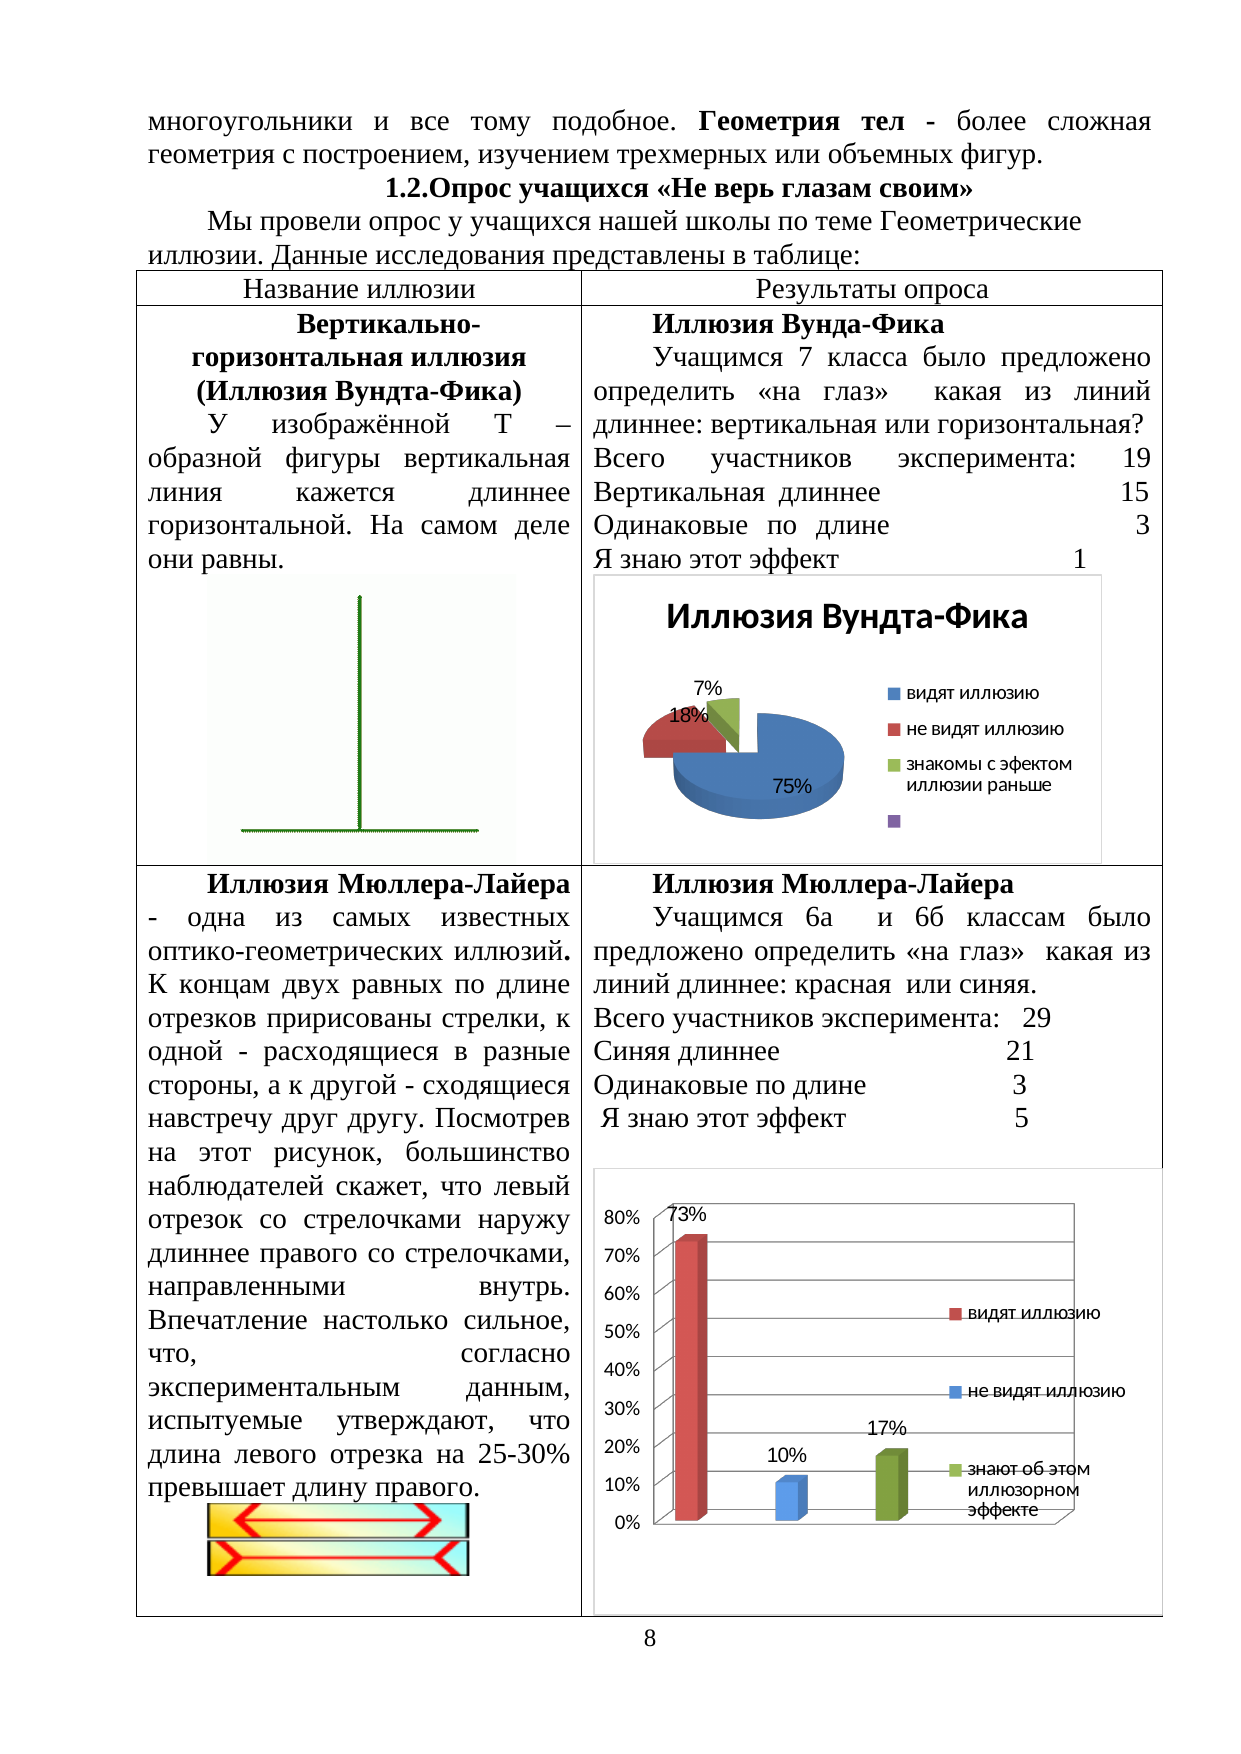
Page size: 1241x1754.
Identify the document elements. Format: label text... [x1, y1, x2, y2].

text Мы провели опрос у учащихся нашей школы по теме Геометрические иллюзии. Данные исследования представлены в таблице: [148, 203, 1152, 270]
table_header Результаты опроса [582, 271, 1162, 305]
picture [206, 1503, 470, 1576]
table_cell Иллюзия Вунда-Фика Учащимся 7 класса было предложено определить «на глаз» какая из линий длиннее: вертикальная или горизонтальная? Всего участников эксперимента: 19 Вертикальная длиннее 15 Одинаковые по длине 3 Я знаю этот эффект 1 [582, 306, 1162, 865]
table_cell Вертикально-горизонтальная иллюзия (Иллюзия Вундта-Фика) У изображённой Т – образной фигуры вертикальная линия кажется длиннее горизонтальной. На самом деле они равны. [137, 306, 581, 865]
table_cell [137, 866, 581, 1616]
text 1.2.Опрос учащихся «Не верь глазам своим» [148, 170, 1152, 203]
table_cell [582, 866, 1162, 1616]
table_header Название иллюзии [137, 271, 581, 305]
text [148, 103, 1152, 170]
